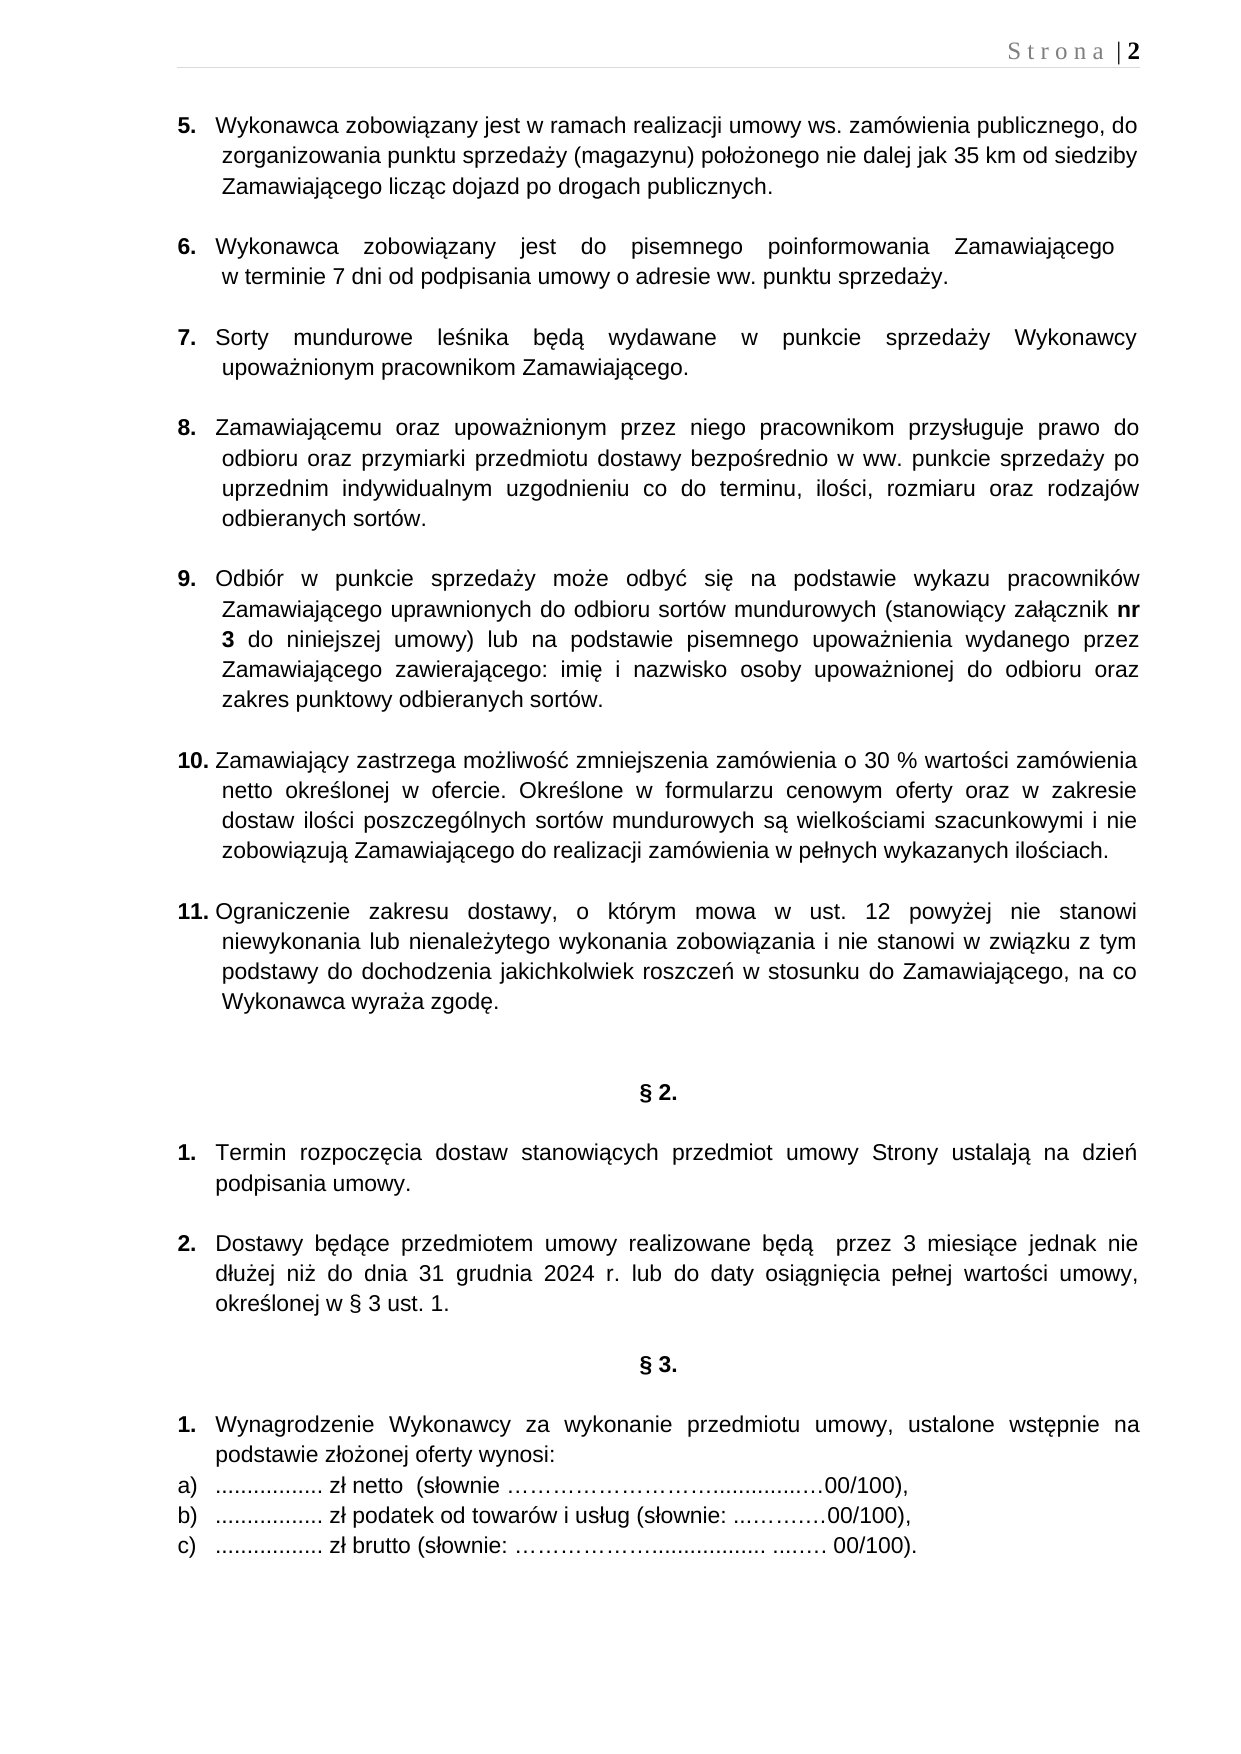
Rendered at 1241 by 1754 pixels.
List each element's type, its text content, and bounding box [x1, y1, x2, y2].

list Dostawy będące przedmiotem umowy realizowane będą przez 3 miesiące jednak nie dłużej niż do dnia 31 grudnia 2024 r. lub do daty osiągnięcia pełnej wartości umowy, określonej w § 3 ust. 1. [177, 1230, 1140, 1317]
text § 2. [177, 1079, 1140, 1105]
list Wynagrodzenie Wykonawcy za wykonanie przedmiotu umowy, ustalone wstępnie na podstawie złożonej oferty wynosi: [177, 1411, 1140, 1468]
list ................. zł podatek od towarów i usług (słownie: ...…….…00/100), [177, 1502, 1140, 1528]
list Zamawiającemu oraz upoważnionym przez niego pracownikom przysługuje prawo do odbioru oraz przymiarki przedmiotu dostawy bezpośrednio w ww. punkcie sprzedaży po uprzednim indywidualnym uzgodnieniu co do terminu, ilości, rozmiaru oraz rodzajów odbieranych sortów. [177, 414, 1140, 531]
text § 3. [177, 1351, 1140, 1377]
list ................. zł brutto (słownie: ……………….................. ....…. 00/100). [177, 1532, 1140, 1558]
list Wykonawca zobowiązany jest do pisemnego poinformowania Zamawiającego w terminie 7 dni od podpisania umowy o adresie ww. punktu sprzedaży. [177, 233, 1140, 290]
list Termin rozpoczęcia dostaw stanowiących przedmiot umowy Strony ustalają na dzień podpisania umowy. [177, 1139, 1138, 1196]
list Odbiór w punkcie sprzedaży może odbyć się na podstawie wykazu pracowników Zamawiającego uprawnionych do odbioru sortów mundurowych (stanowiący załącznik nr 3 do niniejszej umowy) lub na podstawie pisemnego upoważnienia wydanego przez Zamawiającego zawierającego: imię i nazwisko osoby upoważnionej do odbioru oraz zakres punktowy odbieranych sortów. [177, 565, 1140, 713]
list Ograniczenie zakresu dostawy, o którym mowa w ust. 12 powyżej nie stanowi niewykonania lub nienależytego wykonania zobowiązania i nie stanowi w związku z tym podstawy do dochodzenia jakichkolwiek roszczeń w stosunku do Zamawiającego, na co Wykonawca wyraża zgodę. [177, 898, 1138, 1015]
list ................. zł netto (słownie ………………………..............…00/100), [177, 1472, 1140, 1498]
list Sorty mundurowe leśnika będą wydawane w punkcie sprzedaży Wykonawcy upoważnionym pracownikom Zamawiającego. [177, 324, 1138, 380]
list Zamawiający zastrzega możliwość zmniejszenia zamówienia o 30 % wartości zamówienia netto określonej w ofercie. Określone w formularzu cenowym oferty oraz w zakresie dostaw ilości poszczególnych sortów mundurowych są wielkościami szacunkowymi i nie zobowiązują Zamawiającego do realizacji zamówienia w pełnych wykazanych ilościach. [177, 747, 1138, 864]
list Wykonawca zobowiązany jest w ramach realizacji umowy ws. zamówienia publicznego, do zorganizowania punktu sprzedaży (magazynu) położonego nie dalej jak 35 km od siedziby Zamawiającego licząc dojazd po drogach publicznych. [177, 112, 1138, 199]
